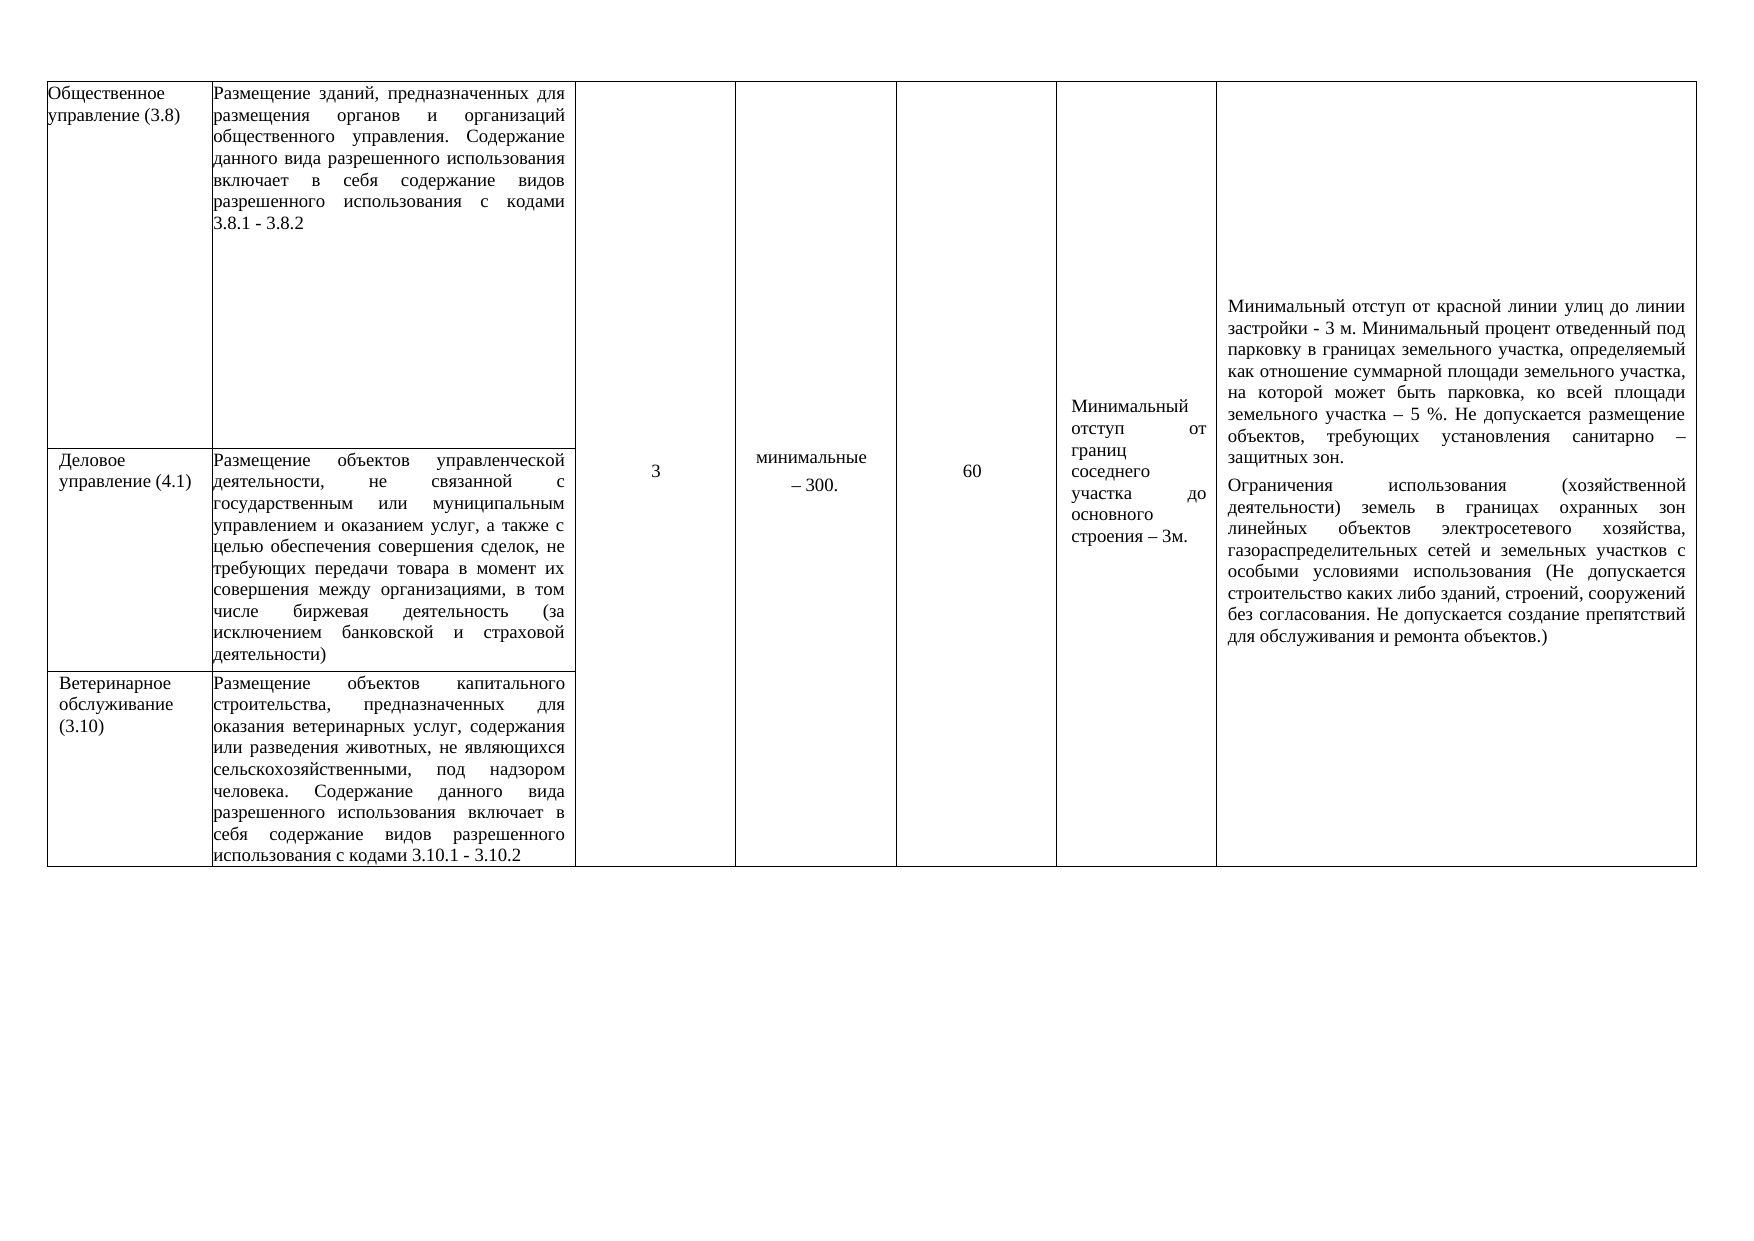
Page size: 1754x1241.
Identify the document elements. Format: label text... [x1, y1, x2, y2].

table_cell Минимальный отступ от границ соседнего участка до основного строения – 3м. [1057, 82, 1216, 866]
table_cell Размещение объектов капитального строительства, предназначенных для оказания ветеринарных услуг, содержания или разведения животных, не являющихся сельскохозяйственными, под надзором человека. Содержание данного вида разрешенного использования включает в себя содержание видов разрешенного использования с кодами 3.10.1 - 3.10.2 [213, 672, 575, 866]
table_cell Общественное управление (3.8) [48, 82, 212, 448]
table_cell Ветеринарное обслуживание (3.10) [48, 672, 212, 866]
table_cell Размещение объектов управленческой деятельности, не связанной с государственным или муниципальным управлением и оказанием услуг, а также с целью обеспечения совершения сделок, не требующих передачи товара в момент их совершения между организациями, в том числе биржевая деятельность (за исключением банковской и страховой деятельности) [213, 449, 575, 671]
table_cell Минимальный отступ от красной линии улиц до линии застройки - 3 м. Минимальный процент отведенный под парковку в границах земельного участка, определяемый как отношение суммарной площади земельного участка, на которой может быть парковка, ко всей площади земельного участка – 5 %. Не допускается размещение объектов, требующих установления санитарно – защитных зон. Ограничения использования (хозяйственной деятельности) земель в границах охранных зон линейных объектов электросетевого хозяйства, газораспределительных сетей и земельных участков с особыми условиями использования (Не допускается строительство каких либо зданий, строений, сооружений без согласования. Не допускается создание препятствий для обслуживания и ремонта объектов.) [1217, 82, 1696, 866]
table_cell минимальные – 300. [736, 82, 896, 866]
table_cell 3 [576, 82, 735, 866]
table_cell Деловое управление (4.1) [48, 449, 212, 671]
table_cell Размещение зданий, предназначенных для размещения органов и организаций общественного управления. Содержание данного вида разрешенного использования включает в себя содержание видов разрешенного использования с кодами 3.8.1 - 3.8.2 [213, 82, 575, 448]
table_cell 60 [897, 82, 1056, 866]
